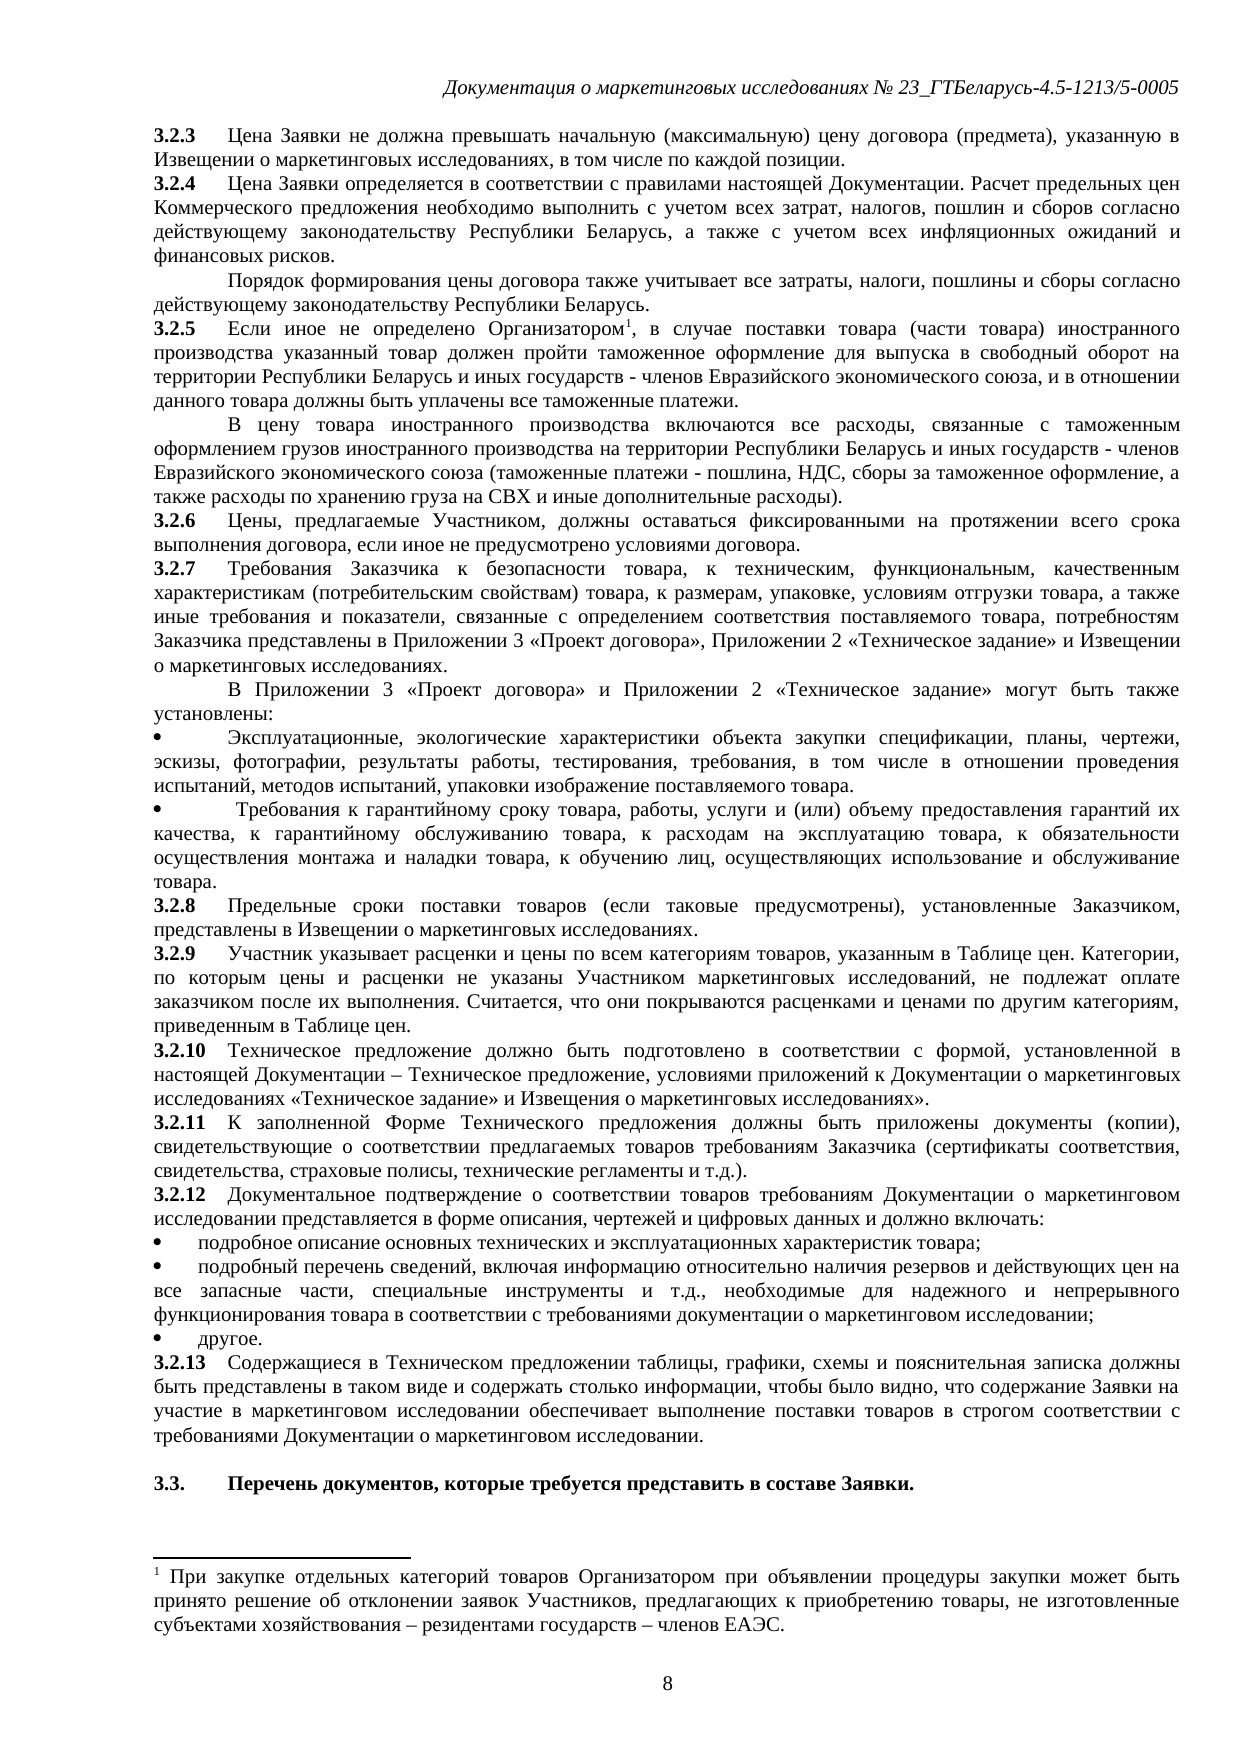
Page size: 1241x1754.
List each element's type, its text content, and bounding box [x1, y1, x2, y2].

list Техническое предложение должно быть подготовлено в соответствии с формой, установленной в настоящей Документации – Техническое предложение, условиями приложений к Документации о маркетинговых исследованиях «Техническое задание» и Извещения о маркетинговых исследованиях». [153, 1037, 1181, 1110]
text В цену товара иностранного производства включаются все расходы, связанные с таможенным оформлением грузов иностранного производства на территории Республики Беларусь и иных государств - членов Евразийского экономического союза (таможенные платежи - пошлина, НДС, сборы за таможенное оформление, а также расходы по хранению груза на СВХ и иные дополнительные расходы). [153, 412, 1181, 508]
list Цена Заявки не должна превышать начальную (максимальную) цену договора (предмета), указанную в Извещении о маркетинговых исследованиях, в том числе по каждой позиции. [153, 123, 1181, 171]
list Если иное не определено Организатором, в случае поставки товара (части товара) иностранного производства указанный товар должен пройти таможенное оформление для выпуска в свободный оборот на территории Республики Беларусь и иных государств - членов Евразийского экономического союза, и в отношении данного товара должны быть уплачены все таможенные платежи. [153, 316, 1181, 412]
list К заполненной Форме Технического предложения должны быть приложены документы (копии), свидетельствующие о соответствии предлагаемых товаров требованиям Заказчика (сертификаты соответствия, свидетельства, страховые полисы, технические регламенты и т.д.). [153, 1110, 1181, 1182]
list Документальное подтверждение о соответствии товаров требованиям Документации о маркетинговом исследовании представляется в форме описания, чертежей и цифровых данных и должно включать: [153, 1182, 1181, 1230]
list Участник указывает расценки и цены по всем категориям товаров, указанным в Таблице цен. Категории, по которым цены и расценки не указаны Участником маркетинговых исследований, не подлежат оплате заказчиком после их выполнения. Считается, что они покрываются расценками и ценами по другим категориям, приведенным в Таблице цен. [153, 941, 1181, 1037]
text В Приложении 3 «Проект договора» и Приложении 2 «Техническое задание» могут быть также установлены: [153, 677, 1181, 725]
list Перечень документов, которые требуется представить в составе Заявки. [153, 1471, 1181, 1495]
list Содержащиеся в Техническом предложении таблицы, графики, схемы и пояснительная записка должны быть представлены в таком виде и содержать столько информации, чтобы было видно, что содержание Заявки на участие в маркетинговом исследовании обеспечивает выполнение поставки товаров в строгом соответствии с требованиями Документации о маркетинговом исследовании. [153, 1350, 1181, 1447]
list подробное описание основных технических и эксплуатационных характеристик товара; [153, 1230, 1181, 1254]
list Цена Заявки определяется в соответствии с правилами настоящей Документации. Расчет предельных цен Коммерческого предложения необходимо выполнить с учетом всех затрат, налогов, пошлин и сборов согласно действующему законодательству Республики Беларусь, а также с учетом всех инфляционных ожиданий и финансовых рисков. [153, 171, 1181, 267]
list подробный перечень сведений, включая информацию относительно наличия резервов и действующих цен на все запасные части, специальные инструменты и т.д., необходимые для надежного и непрерывного функционирования товара в соответствии с требованиями документации о маркетинговом исследовании; [153, 1254, 1181, 1326]
list Предельные сроки поставки товаров (если таковые предусмотрены), установленные Заказчиком, представлены в Извещении о маркетинговых исследованиях. [153, 893, 1181, 941]
list Требования Заказчика к безопасности товара, к техническим, функциональным, качественным характеристикам (потребительским свойствам) товара, к размерам, упаковке, условиям отгрузки товара, а также иные требования и показатели, связанные с определением соответствия поставляемого товара, потребностям Заказчика представлены в Приложении 3 «Проект договора», Приложении 2 «Техническое задание» и Извещении о маркетинговых исследованиях. [153, 556, 1181, 677]
text Порядок формирования цены договора также учитывает все затраты, налоги, пошлины и сборы согласно действующему законодательству Республики Беларусь. [153, 267, 1181, 316]
list Цены, предлагаемые Участником, должны оставаться фиксированными на протяжении всего срока выполнения договора, если иное не предусмотрено условиями договора. [153, 508, 1181, 556]
list Требования к гарантийному сроку товара, работы, услуги и (или) объему предоставления гарантий их качества, к гарантийному обслуживанию товара, к расходам на эксплуатацию товара, к обязательности осуществления монтажа и наладки товара, к обучению лиц, осуществляющих использование и обслуживание товара. [153, 797, 1181, 893]
list другое. [153, 1326, 1181, 1350]
list Эксплуатационные, экологические характеристики объекта закупки спецификации, планы, чертежи, эскизы, фотографии, результаты работы, тестирования, требования, в том числе в отношении проведения испытаний, методов испытаний, упаковки изображение поставляемого товара. [153, 725, 1181, 797]
